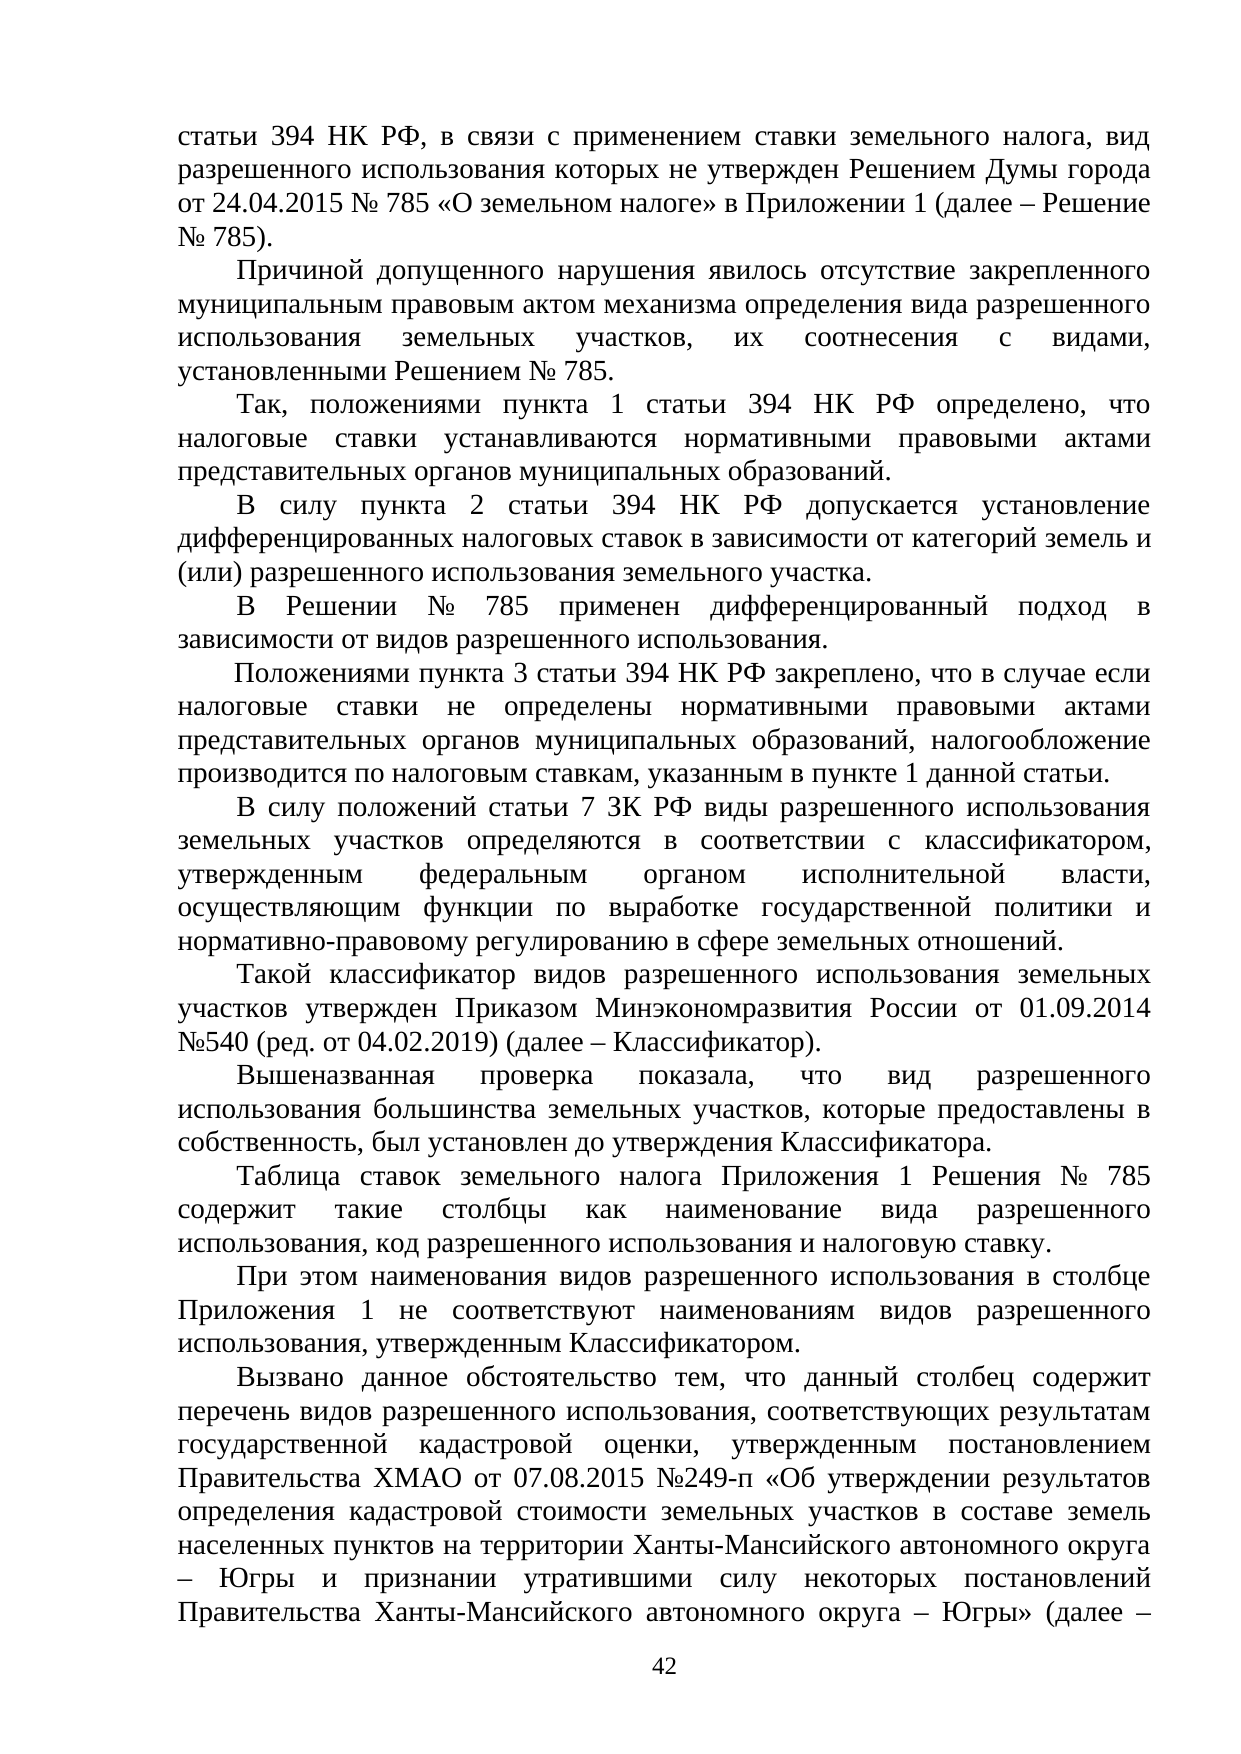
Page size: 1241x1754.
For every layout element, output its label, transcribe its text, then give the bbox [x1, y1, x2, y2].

text При этом наименования видов разрешенного использования в столбце Приложения 1 не соответствуют наименованиям видов разрешенного использования, утвержденным Классификатором. [177, 1258, 1152, 1359]
text В силу пункта 2 статьи 394 НК РФ допускается установление дифференцированных налоговых ставок в зависимости от категорий земель и (или) разрешенного использования земельного участка. [177, 487, 1152, 588]
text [177, 118, 1152, 252]
text В силу положений статьи 7 ЗК РФ виды разрешенного использования земельных участков определяются в соответствии с классификатором, утвержденным федеральным органом исполнительной власти, осуществляющим функции по выработке государственной политики и нормативно-правовому регулированию в сфере земельных отношений. [177, 789, 1152, 957]
text Вышеназванная проверка показала, что вид разрешенного использования большинства земельных участков, которые предоставлены в собственность, был установлен до утверждения Классификатора. [177, 1057, 1152, 1158]
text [177, 1359, 1152, 1627]
text В Решении № 785 применен дифференцированный подход в зависимости от видов разрешенного использования. [177, 588, 1152, 655]
text Таблица ставок земельного налога Приложения 1 Решения № 785 содержит такие столбцы как наименование вида разрешенного использования, код разрешенного использования и налоговую ставку. [177, 1158, 1152, 1258]
text Такой классификатор видов разрешенного использования земельных участков утвержден Приказом Минэкономразвития России от 01.09.2014 №540 (ред. от 04.02.2019) (далее – Классификатор). [177, 957, 1152, 1057]
text Положениями пункта 3 статьи 394 НК РФ закреплено, что в случае если налоговые ставки не определены нормативными правовыми актами представительных органов муниципальных образований, налогообложение производится по налоговым ставкам, указанным в пункте 1 данной статьи. [177, 655, 1152, 789]
text Причиной допущенного нарушения явилось отсутствие закрепленного муниципальным правовым актом механизма определения вида разрешенного использования земельных участков, их соотнесения с видами, установленными Решением № 785. [177, 252, 1152, 386]
text Так, положениями пункта 1 статьи 394 НК РФ определено, что налоговые ставки устанавливаются нормативными правовыми актами представительных органов муниципальных образований. [177, 386, 1152, 487]
